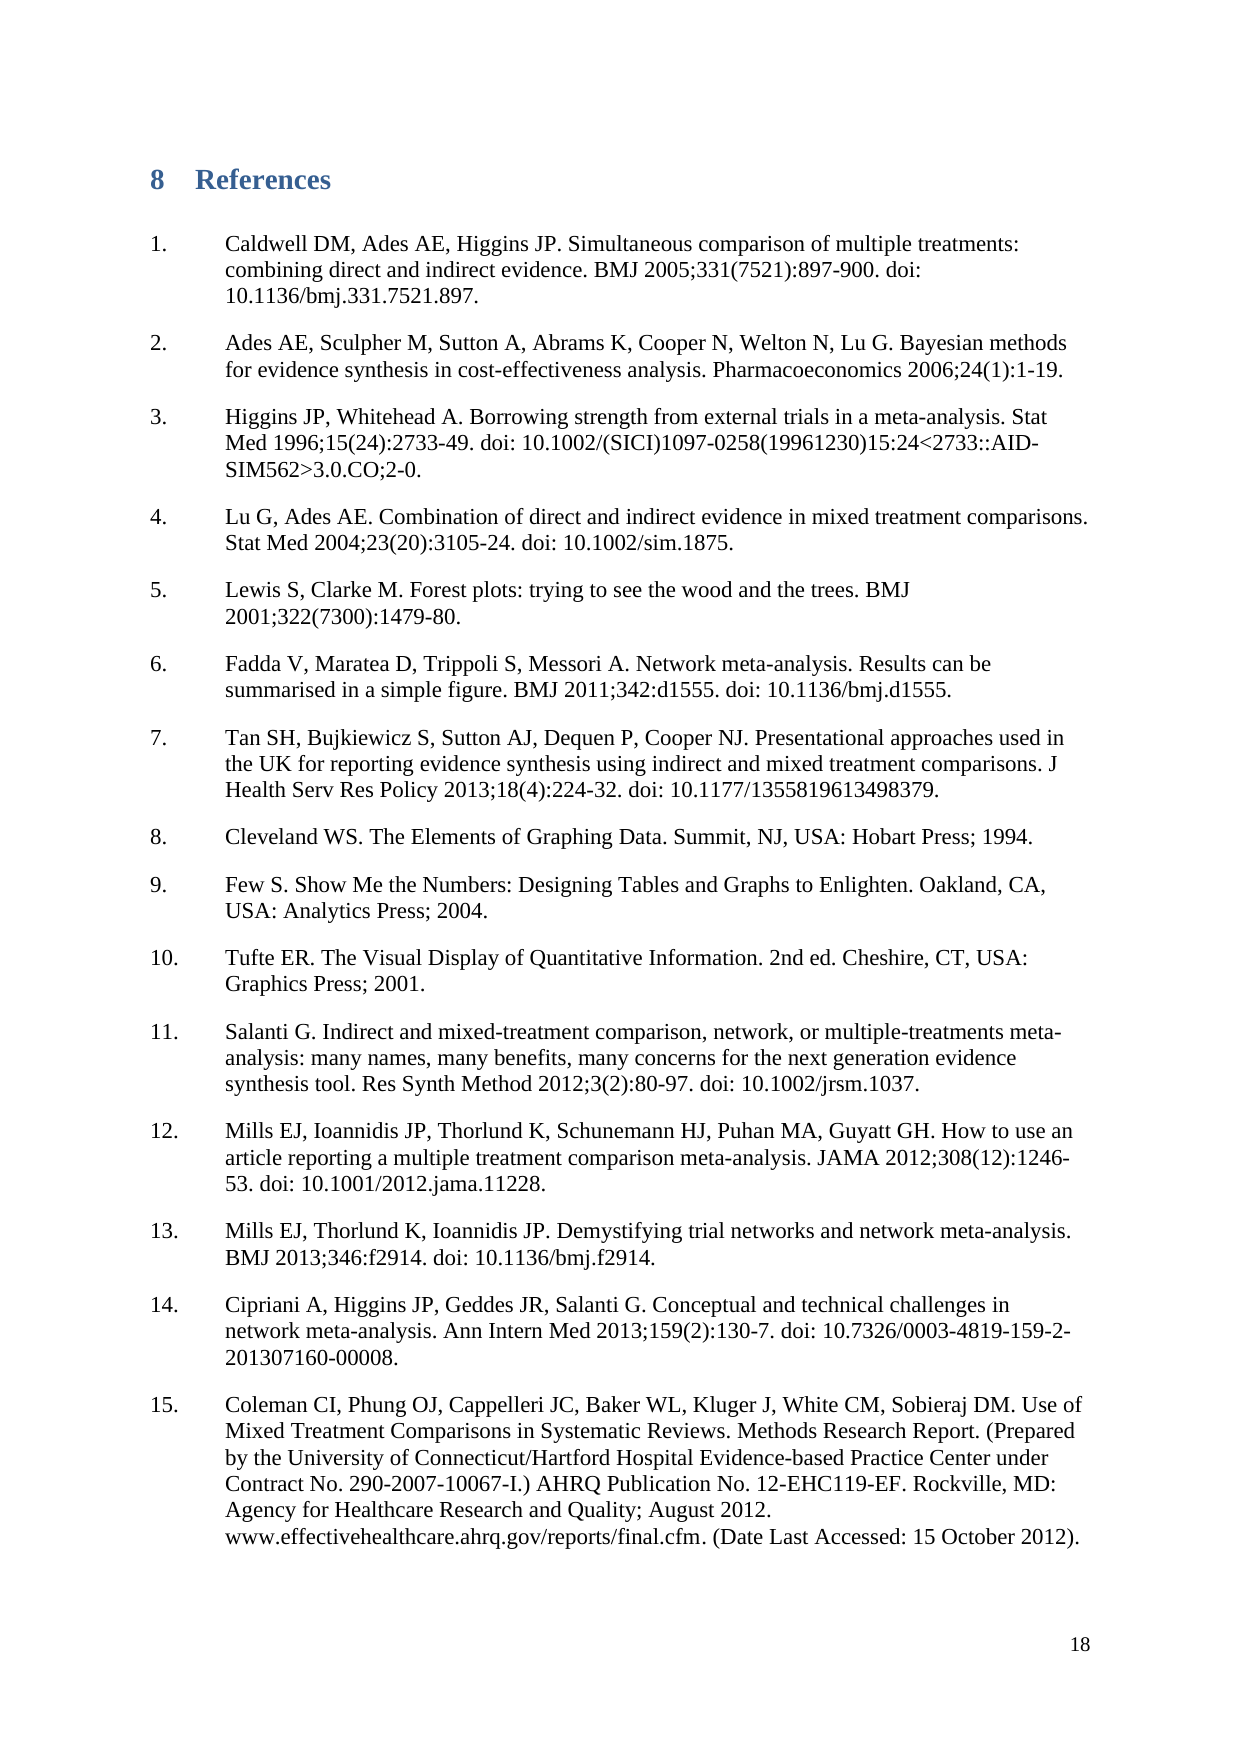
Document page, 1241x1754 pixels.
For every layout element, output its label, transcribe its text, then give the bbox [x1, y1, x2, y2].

text 3. Higgins JP, Whitehead A. Borrowing strength from external trials in a meta-analysis. Stat Med 1996;15(24):2733-49. doi: 10.1002/(SICI)1097-0258(19961230)15:24<2733::AID-SIM562>3.0.CO;2-0. [150, 403, 1090, 482]
text 4. Lu G, Ades AE. Combination of direct and indirect evidence in mixed treatment comparisons. Stat Med 2004;23(20):3105-24. doi: 10.1002/sim.1875. [150, 503, 1090, 556]
text 10. Tufte ER. The Visual Display of Quantitative Information. 2nd ed. Cheshire, CT, USA: Graphics Press; 2001. [150, 944, 1090, 997]
text 6. Fadda V, Maratea D, Trippoli S, Messori A. Network meta-analysis. Results can be summarised in a simple figure. BMJ 2011;342:d1555. doi: 10.1136/bmj.d1555. [150, 650, 1090, 703]
text 5. Lewis S, Clarke M. Forest plots: trying to see the wood and the trees. BMJ 2001;322(7300):1479-80. [150, 576, 1090, 629]
text 7. Tan SH, Bujkiewicz S, Sutton AJ, Dequen P, Cooper NJ. Presentational approaches used in the UK for reporting evidence synthesis using indirect and mixed treatment comparisons. J Health Serv Res Policy 2013;18(4):224-32. doi: 10.1177/1355819613498379. [150, 723, 1090, 803]
text 14. Cipriani A, Higgins JP, Geddes JR, Salanti G. Conceptual and technical challenges in network meta-analysis. Ann Intern Med 2013;159(2):130-7. doi: 10.7326/0003-4819-159-2-201307160-00008. [150, 1291, 1090, 1370]
text 9. Few S. Show Me the Numbers: Designing Tables and Graphs to Enlighten. Oakland, CA, USA: Analytics Press; 2004. [150, 871, 1090, 923]
text 8. Cleveland WS. The Elements of Graphing Data. Summit, NJ, USA: Hobart Press; 1994. [150, 823, 1090, 850]
text 12. Mills EJ, Ioannidis JP, Thorlund K, Schunemann HJ, Puhan MA, Guyatt GH. How to use an article reporting a multiple treatment comparison meta-analysis. JAMA 2012;308(12):1246-53. doi: 10.1001/2012.jama.11228. [150, 1118, 1090, 1197]
subtitle References [150, 162, 1090, 196]
text 2. Ades AE, Sculpher M, Sutton A, Abrams K, Cooper N, Welton N, Lu G. Bayesian methods for evidence synthesis in cost-effectiveness analysis. Pharmacoeconomics 2006;24(1):1-19. [150, 329, 1090, 382]
text 15. Coleman CI, Phung OJ, Cappelleri JC, Baker WL, Kluger J, White CM, Sobieraj DM. Use of Mixed Treatment Comparisons in Systematic Reviews. Methods Research Report. (Prepared by the University of Connecticut/Hartford Hospital Evidence-based Practice Center under Contract No. 290-2007-10067-I.) AHRQ Publication No. 12-EHC119-EF. Rockville, MD: Agency for Healthcare Research and Quality; August 2012. www.effectivehealthcare.ahrq.gov/reports/final.cfm. (Date Last Accessed: 15 October 2012). [150, 1391, 1090, 1549]
text 13. Mills EJ, Thorlund K, Ioannidis JP. Demystifying trial networks and network meta-analysis. BMJ 2013;346:f2914. doi: 10.1136/bmj.f2914. [150, 1217, 1090, 1270]
text 11. Salanti G. Indirect and mixed-treatment comparison, network, or multiple-treatments meta-analysis: many names, many benefits, many concerns for the next generation evidence synthesis tool. Res Synth Method 2012;3(2):80-97. doi: 10.1002/jrsm.1037. [150, 1018, 1090, 1097]
text 1. Caldwell DM, Ades AE, Higgins JP. Simultaneous comparison of multiple treatments: combining direct and indirect evidence. BMJ 2005;331(7521):897-900. doi: 10.1136/bmj.331.7521.897. [150, 229, 1090, 309]
